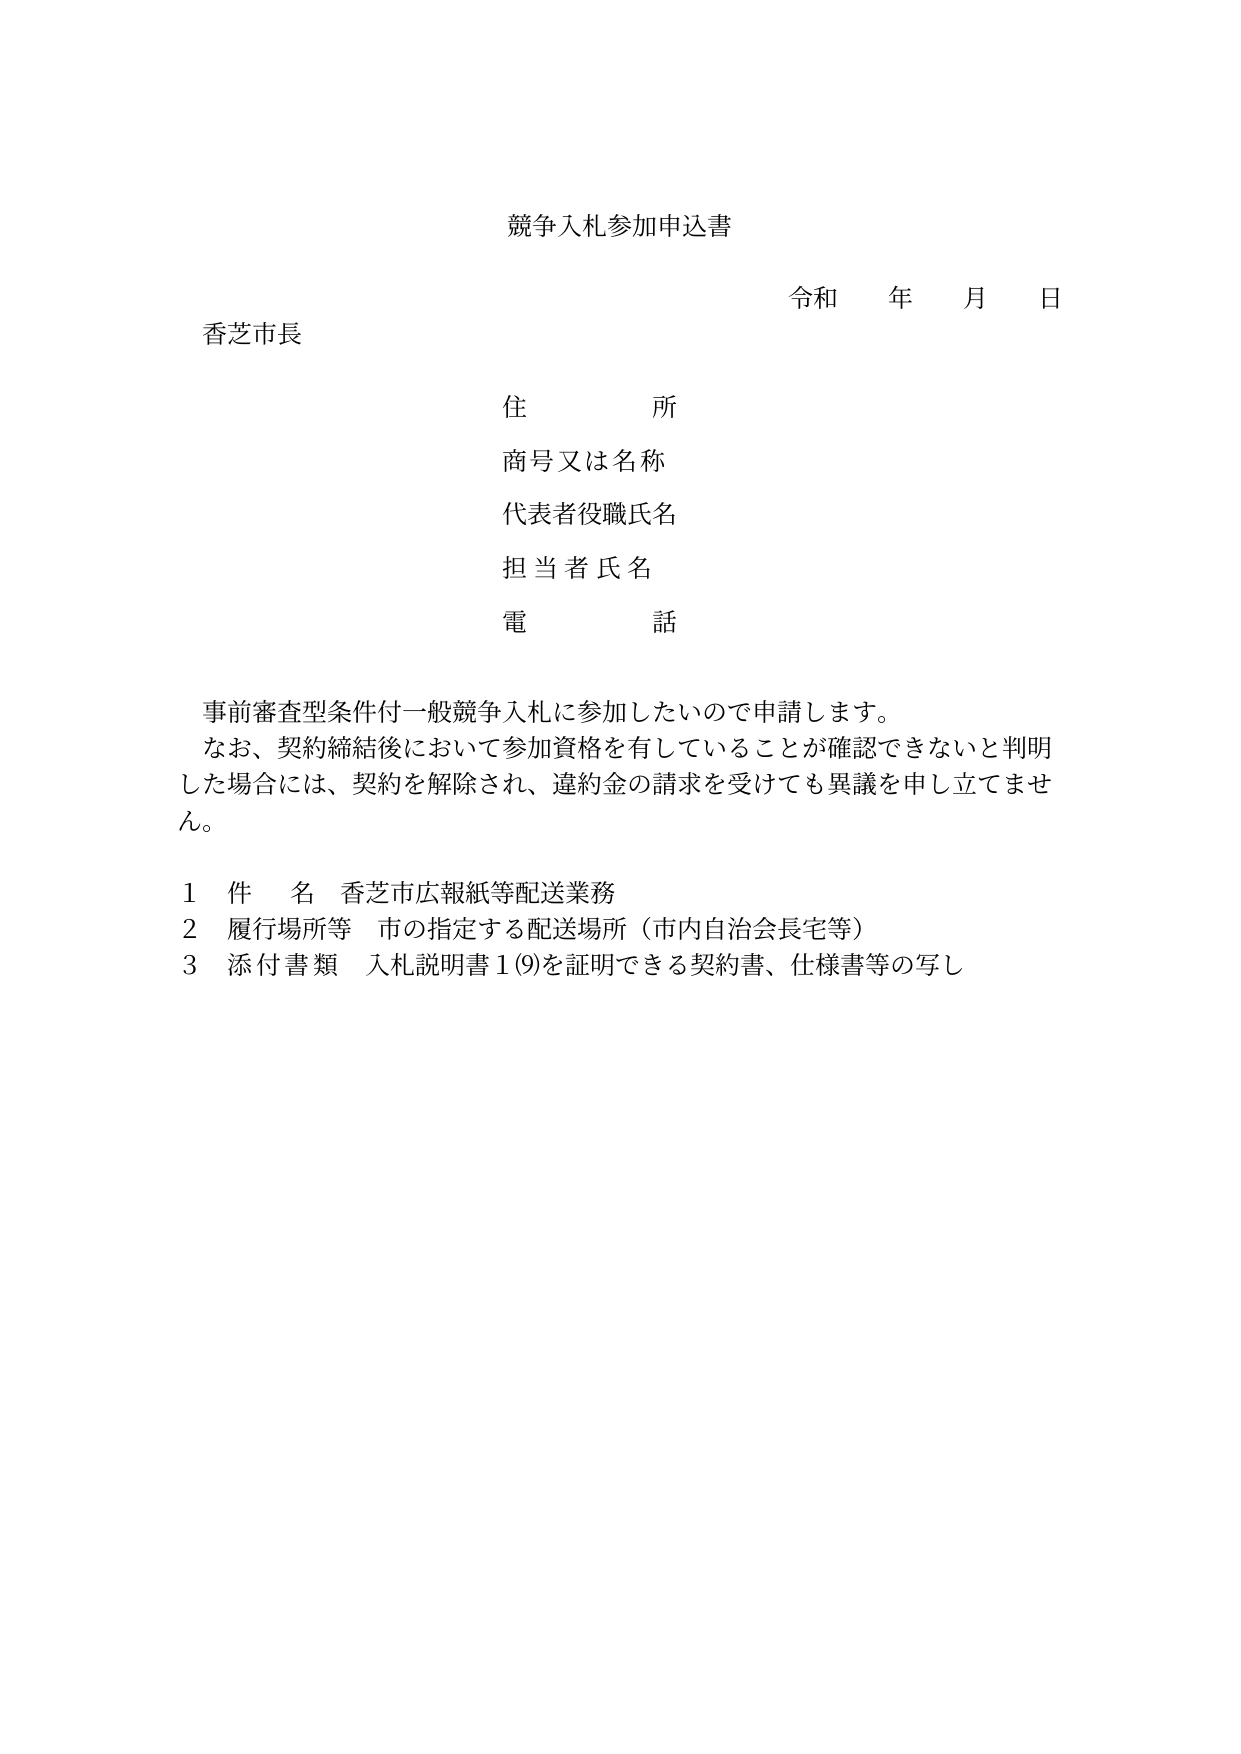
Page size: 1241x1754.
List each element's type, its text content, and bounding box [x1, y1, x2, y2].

text 競争入札参加申込書 [177, 207, 1063, 243]
text ２ 履行場所等 市の指定する配送場所（市内自治会長宅等） [177, 909, 1063, 945]
text 事前審査型条件付一般競争入札に参加したいので申請します。 [177, 693, 1063, 729]
text ３ 添付書類 入札説明書１⑼を証明できる契約書、仕様書等の写し [177, 945, 1063, 981]
text 香芝市長 [177, 315, 1063, 351]
text 住 所 [177, 387, 1063, 423]
text 商号又は名称 [177, 441, 1063, 477]
text 令和 年 月 日 [177, 279, 1063, 315]
text 担当者氏名 [177, 549, 1063, 585]
text 電 話 [177, 603, 1063, 639]
text 代表者役職氏名 [177, 495, 1063, 531]
text １ 件名 香芝市広報紙等配送業務 [177, 873, 1063, 909]
text なお、契約締結後において参加資格を有していることが確認できないと判明した場合には、契約を解除され、違約金の請求を受けても異議を申し立てません。 [177, 729, 1063, 837]
